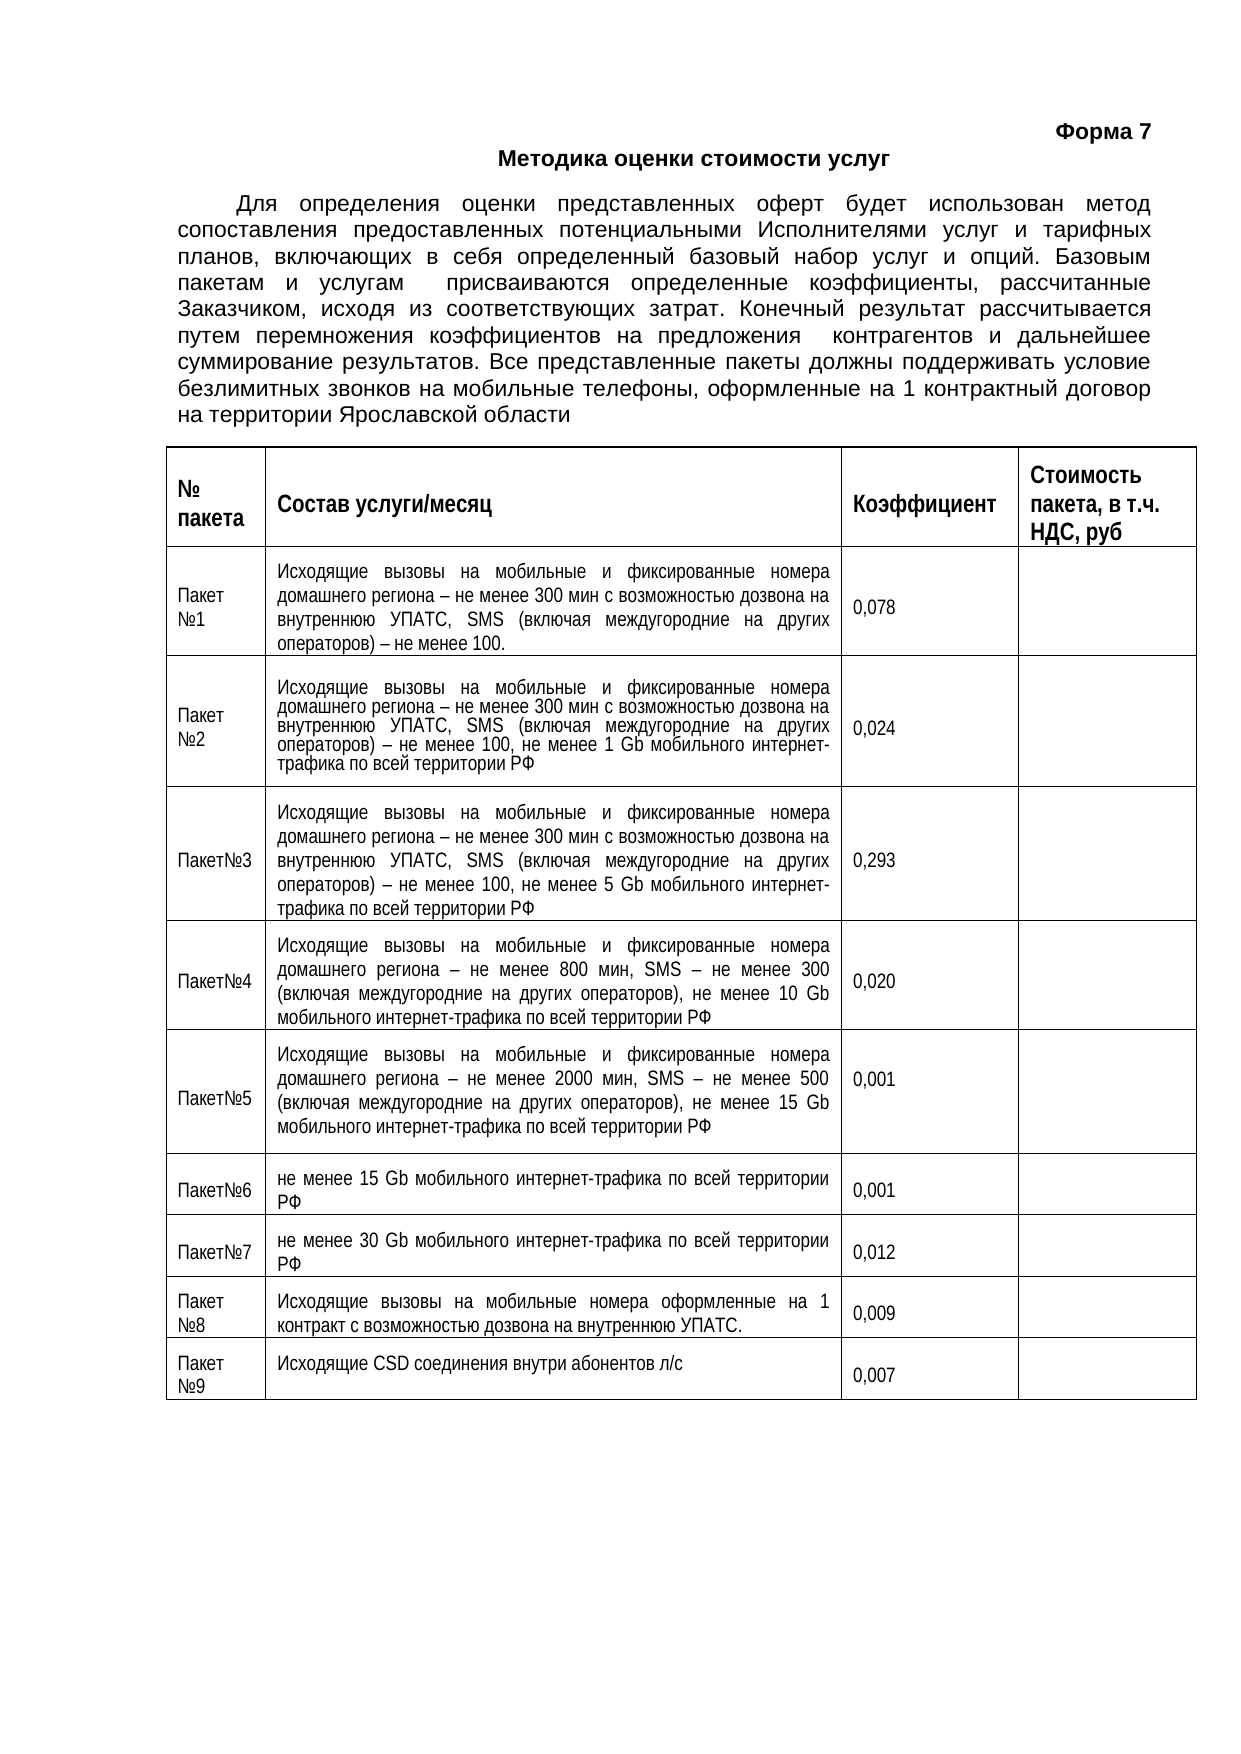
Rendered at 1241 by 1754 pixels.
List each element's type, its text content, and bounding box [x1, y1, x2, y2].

table_cell 0,012 [842, 1215, 1018, 1276]
table_cell Исходящие CSD соединения внутри абонентов л/с [266, 1338, 841, 1398]
table_cell [1019, 787, 1196, 919]
table_cell 0,293 [842, 787, 1018, 919]
table_cell [1019, 921, 1196, 1029]
text Для определения оценки представленных оферт будет использован метод сопоставления предоставленных потенциальными Исполнителями услуг и тарифных планов, включающих в себя определенный базовый набор услуг и опций. Базовым пакетам и услугам присваиваются определенные коэффициенты, рассчитанные Заказчиком, исходя из соответствующих затрат. Конечный результат рассчитывается путем перемножения коэффициентов на предложения контрагентов и дальнейшее суммирование результатов. Все представленные пакеты должны поддерживать условие безлимитных звонков на мобильные телефоны, оформленные на 1 контрактный договор на территории Ярославской области [177, 190, 1152, 427]
table_cell [1019, 1154, 1196, 1214]
table_cell Пакет №9 [167, 1338, 265, 1398]
table_cell [1019, 1338, 1196, 1398]
table_cell 0,007 [842, 1338, 1018, 1398]
table_cell 0,001 [842, 1030, 1018, 1153]
table_cell не менее 15 Gb мобильного интернет-трафика по всей территории РФ [266, 1154, 841, 1214]
table_cell Пакет№7 [167, 1215, 265, 1276]
table_cell Исходящие вызовы на мобильные и фиксированные номера домашнего региона – не менее 800 мин, SMS – не менее 300 (включая междугородние на других операторов), не менее 10 Gb мобильного интернет-трафика по всей территории РФ [266, 921, 841, 1029]
table_cell [1019, 1030, 1196, 1153]
text Форма 7 [177, 118, 1152, 144]
table_cell Исходящие вызовы на мобильные и фиксированные номера домашнего региона – не менее 300 мин с возможностью дозвона на внутреннюю УПАТС, SMS (включая междугородние на других операторов) – не менее 100. [266, 547, 841, 655]
table_cell Пакет№6 [167, 1154, 265, 1214]
table_cell [1019, 656, 1196, 786]
table_header Коэффициент [842, 448, 1018, 546]
table_cell Пакет №2 [167, 656, 265, 786]
table_cell [1019, 547, 1196, 655]
table_header Состав услуги/месяц [266, 448, 841, 546]
table_cell Пакет №1 [167, 547, 265, 655]
table_cell не менее 30 Gb мобильного интернет-трафика по всей территории РФ [266, 1215, 841, 1276]
table_cell Исходящие вызовы на мобильные номера оформленные на 1 контракт с возможностью дозвона на внутреннюю УПАТС. [266, 1277, 841, 1337]
table_cell Пакет№3 [167, 787, 265, 919]
table_cell [1019, 1277, 1196, 1337]
table_cell 0,024 [842, 656, 1018, 786]
text Методика оценки стоимости услуг [177, 144, 1152, 171]
table_cell 0,001 [842, 1154, 1018, 1214]
table_cell Исходящие вызовы на мобильные и фиксированные номера домашнего региона – не менее 2000 мин, SMS – не менее 500 (включая междугородние на других операторов), не менее 15 Gb мобильного интернет-трафика по всей территории РФ [266, 1030, 841, 1153]
table_cell Исходящие вызовы на мобильные и фиксированные номера домашнего региона – не менее 300 мин с возможностью дозвона на внутреннюю УПАТС, SMS (включая междугородние на других операторов) – не менее 100, не менее 5 Gb мобильного интернет-трафика по всей территории РФ [266, 787, 841, 919]
table_cell Пакет№4 [167, 921, 265, 1029]
table_cell Исходящие вызовы на мобильные и фиксированные номера домашнего региона – не менее 300 мин с возможностью дозвона на внутреннюю УПАТС, SMS (включая междугородние на других операторов) – не менее 100, не менее 1 Gb мобильного интернет-трафика по всей территории РФ [266, 656, 841, 786]
table_header Стоимость пакета, в т.ч. НДС, руб [1019, 448, 1196, 546]
table_cell 0,078 [842, 547, 1018, 655]
table_cell Пакет №8 [167, 1277, 265, 1337]
table_header № пакета [167, 448, 265, 546]
table_cell [1019, 1215, 1196, 1276]
table_cell 0,009 [842, 1277, 1018, 1337]
table_cell Пакет№5 [167, 1030, 265, 1153]
table_cell 0,020 [842, 921, 1018, 1029]
